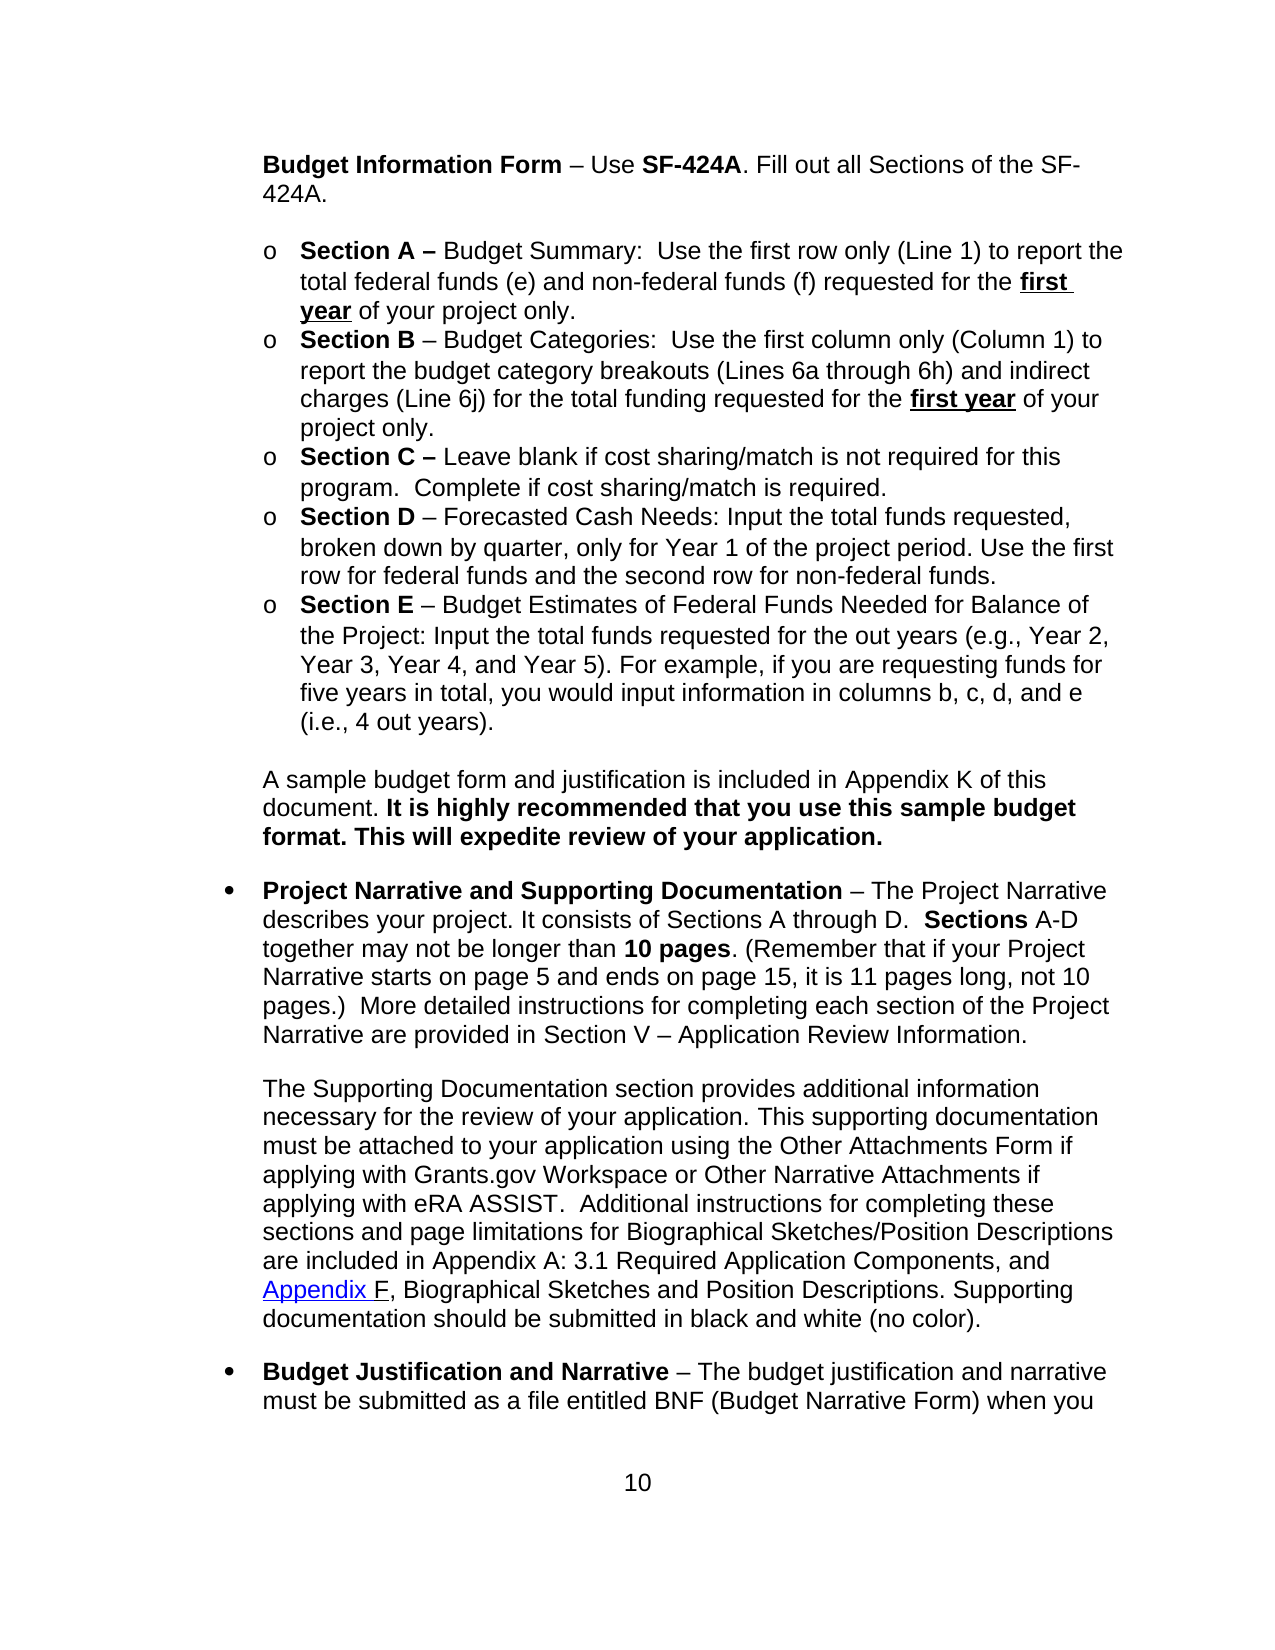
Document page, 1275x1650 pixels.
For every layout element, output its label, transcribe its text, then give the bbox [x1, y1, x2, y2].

list Section A – Budget Summary: Use the first row only (Line 1) to report the total federal funds (e) and non-federal funds (f) requested for the first year of your project only. [262, 236, 1125, 325]
list Section C – Leave blank if cost sharing/match is not required for this program. Complete if cost sharing/match is required. [262, 442, 1125, 502]
list Section B – Budget Categories: Use the first column only (Column 1) to report the budget category breakouts (Lines 6a through 6h) and indirect charges (Line 6j) for the total funding requested for the first year of your project only. [262, 325, 1125, 442]
list A sample budget form and justification is included in Appendix K of this document. It is highly recommended that you use this sample budget format. This will expedite review of your application. [262, 765, 1125, 851]
list Section D – Forecasted Cash Needs: Input the total funds requested, broken down by quarter, only for Year 1 of the project period. Use the first row for federal funds and the second row for non-federal funds. [262, 502, 1125, 590]
list Budget Information Form – Use SF-424A. Fill out all Sections of the SF-424A. [262, 150, 1125, 207]
list Section E – Budget Estimates of Federal Funds Needed for Balance of the Project: Input the total funds requested for the out years (e.g., Year 2, Year 3, Year 4, and Year 5). For example, if you are requesting funds for five years in total, you would input information in columns b, c, d, and e (i.e., 4 out years). [262, 590, 1125, 736]
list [225, 1357, 1125, 1415]
list The Supporting Documentation section provides additional information necessary for the review of your application. This supporting documentation must be attached to your application using the Other Attachments Form if applying with Grants.gov Workspace or Other Narrative Attachments if applying with eRA ASSIST. Additional instructions for completing these sections and page limitations for Biographical Sketches/Position Descriptions are included in Appendix A: 3.1 Required Application Components, and Appendix F, Biographical Sketches and Position Descriptions. Supporting documentation should be submitted in black and white (no color). [262, 1073, 1125, 1332]
list Project Narrative and Supporting Documentation – The Project Narrative describes your project. It consists of Sections A through D. Sections A-D together may not be longer than 10 pages. (Remember that if your Project Narrative starts on page 5 and ends on page 15, it is 11 pages long, not 10 pages.) More detailed instructions for completing each section of the Project Narrative are provided in Section V – Application Review Information. [225, 876, 1125, 1048]
